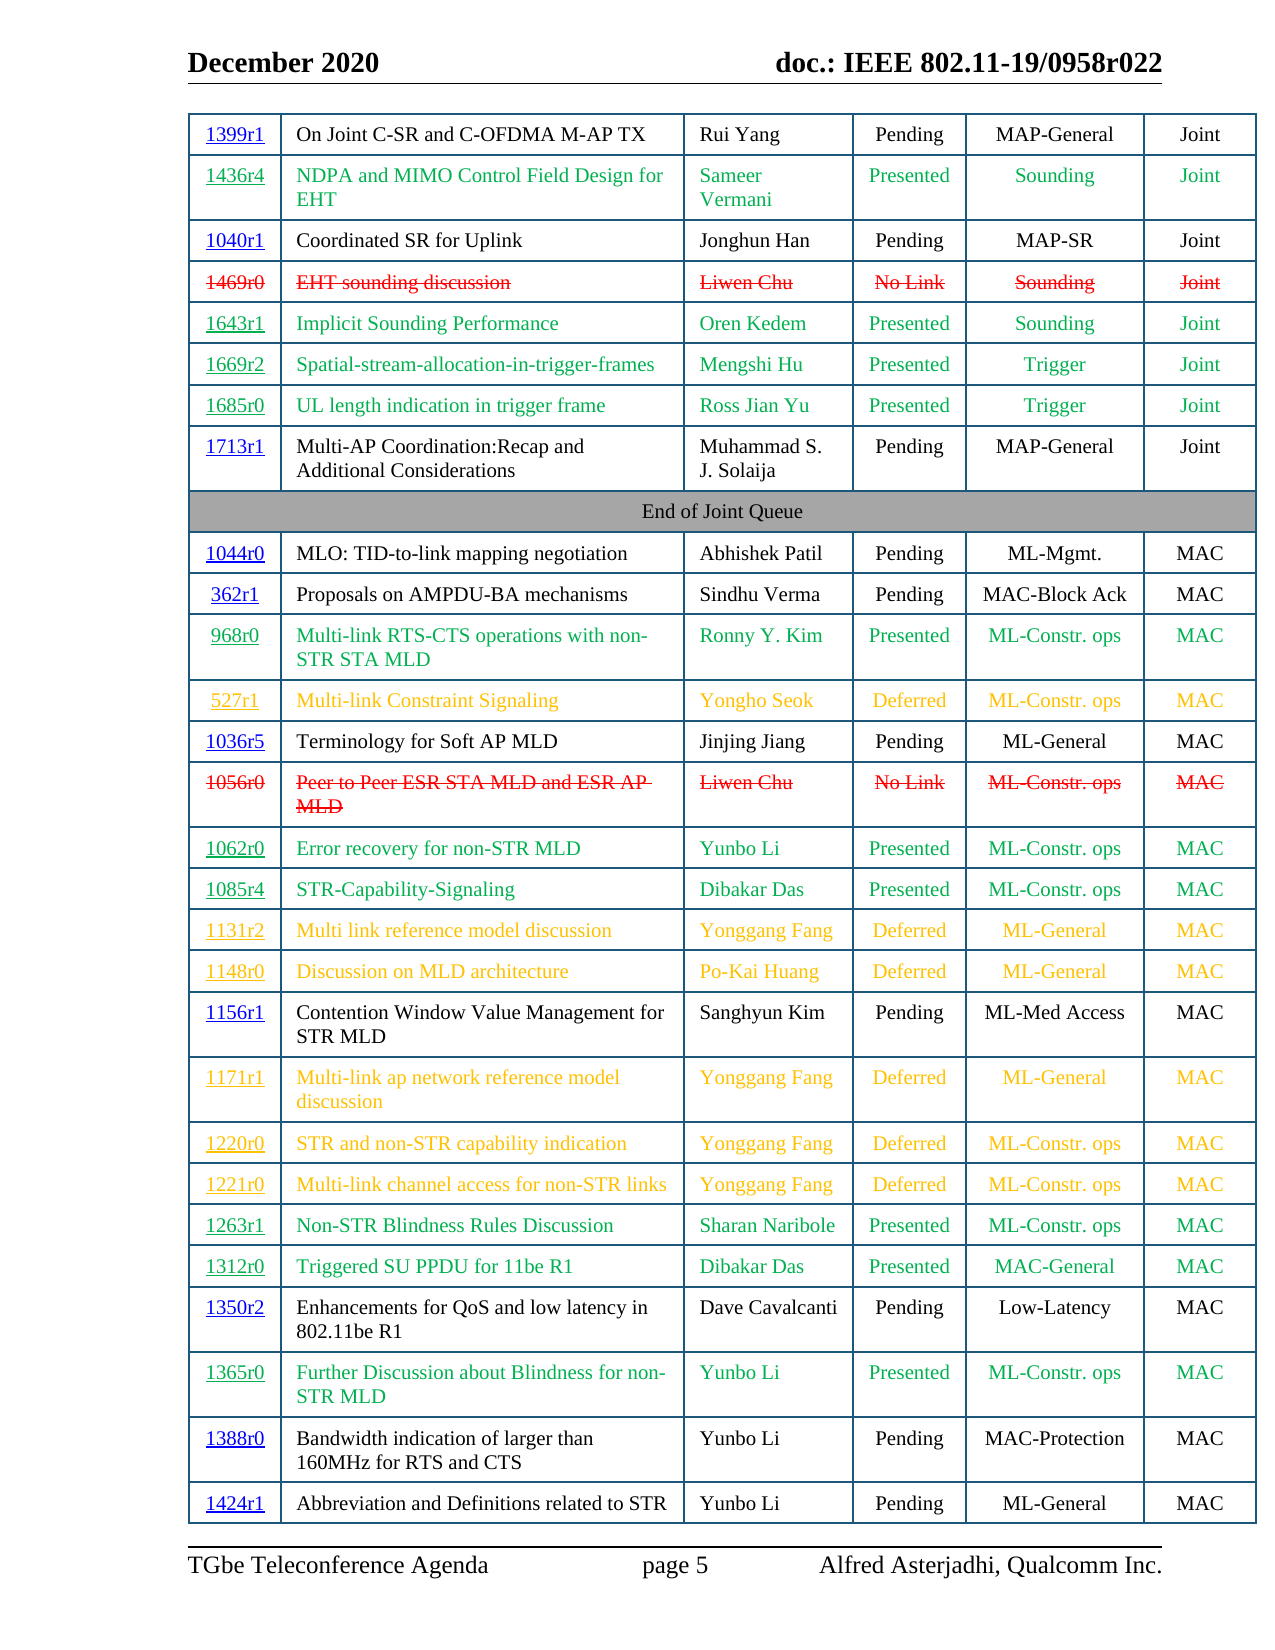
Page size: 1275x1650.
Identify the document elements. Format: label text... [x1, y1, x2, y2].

table_cell 1156r1 [190, 993, 280, 1056]
table_cell 1436r4 [190, 156, 280, 219]
table_cell Abbreviation and Definitions related to STR [282, 1483, 683, 1522]
table_cell Presented [854, 344, 965, 383]
table_cell MAC [1145, 1205, 1255, 1244]
table_cell Pending [854, 993, 965, 1056]
table_cell Jonghun Han [685, 221, 852, 260]
table_cell Bandwidth indication of larger than 160MHz for RTS and CTS [282, 1418, 683, 1481]
table_cell MLO: TID-to-link mapping negotiation [282, 533, 683, 572]
table_cell 1131r2 [190, 910, 280, 949]
table_cell 1469r0 [190, 262, 280, 301]
table_cell Rui Yang [685, 115, 852, 154]
table_cell ML-Constr. ops [967, 1205, 1143, 1244]
table_cell Joint [1145, 427, 1255, 490]
table_cell Presented [854, 303, 965, 342]
table_cell Sharan Naribole [685, 1205, 852, 1244]
table_cell Peer to Peer ESR STA MLD and ESR AP MLD [282, 763, 683, 826]
table_cell Deferred [854, 1123, 965, 1162]
table_cell Discussion on MLD architecture [282, 951, 683, 991]
table_cell 1220r0 [190, 1123, 280, 1162]
table_cell Liwen Chu [685, 763, 852, 826]
table_cell Presented [854, 869, 965, 908]
table_cell Mengshi Hu [685, 344, 852, 383]
table_cell Sounding [967, 262, 1143, 301]
table_cell ML-General [967, 951, 1143, 991]
table_cell 1399r1 [190, 115, 280, 154]
table_cell ML-General [967, 1058, 1143, 1121]
table_cell Error recovery for non-STR MLD [282, 828, 683, 867]
table_cell Joint [1145, 115, 1255, 154]
table_cell 362r1 [190, 574, 280, 613]
table_cell Spatial-stream-allocation-in-trigger-frames [282, 344, 683, 383]
table_cell ML-Mgmt. [967, 533, 1143, 572]
table_cell Terminology for Soft AP MLD [282, 722, 683, 761]
table_cell Sounding [967, 156, 1143, 219]
table_cell Joint [1145, 262, 1255, 301]
table_cell Implicit Sounding Performance [282, 303, 683, 342]
table_cell 1036r5 [190, 722, 280, 761]
table_cell 1221r0 [190, 1164, 280, 1203]
table_cell Multi-link channel access for non-STR links [282, 1164, 683, 1203]
table_cell Trigger [967, 344, 1143, 383]
table_cell 1263r1 [190, 1205, 280, 1244]
table_cell Yunbo Li [685, 1353, 852, 1416]
table_cell Low-Latency [967, 1288, 1143, 1351]
table_cell ML-General [967, 722, 1143, 761]
table_cell ML-General [967, 910, 1143, 949]
table_cell 1312r0 [190, 1246, 280, 1286]
table_cell Deferred [854, 1164, 965, 1203]
table_cell No Link [854, 262, 965, 301]
table_cell MAP-SR [967, 221, 1143, 260]
table_cell Yongho Seok [685, 681, 852, 719]
table_cell ML-Constr. ops [967, 681, 1143, 719]
table_cell 1062r0 [190, 828, 280, 867]
table_cell Pending [854, 722, 965, 761]
table_cell MAC [1145, 828, 1255, 867]
table_cell Yunbo Li [685, 828, 852, 867]
table_cell Oren Kedem [685, 303, 852, 342]
table_cell MAC [1145, 910, 1255, 949]
table_cell On Joint C-SR and C-OFDMA M-AP TX [282, 115, 683, 154]
table_cell MAC [1145, 1483, 1255, 1522]
table_cell Deferred [854, 681, 965, 719]
table_cell 1643r1 [190, 303, 280, 342]
table_cell MAC [1145, 1058, 1255, 1121]
table_cell Deferred [854, 951, 965, 991]
table_cell Yunbo Li [685, 1483, 852, 1522]
table_cell Liwen Chu [685, 262, 852, 301]
table_cell MAC [1145, 1288, 1255, 1351]
table_cell 1148r0 [190, 951, 280, 991]
table_cell Joint [1145, 386, 1255, 424]
table_cell ML-Constr. ops [967, 1123, 1143, 1162]
table_cell 1040r1 [190, 221, 280, 260]
table_cell Dave Cavalcanti [685, 1288, 852, 1351]
table_cell Triggered SU PPDU for 11be R1 [282, 1246, 683, 1286]
table_cell Multi-link RTS-CTS operations with non-STR STA MLD [282, 615, 683, 678]
table_cell Proposals on AMPDU-BA mechanisms [282, 574, 683, 613]
table_cell Presented [854, 386, 965, 424]
table_cell Presented [854, 615, 965, 678]
table_cell Sounding [967, 303, 1143, 342]
table_cell Yonggang Fang [685, 1164, 852, 1203]
table_cell MAC-General [967, 1246, 1143, 1286]
table_cell Non-STR Blindness Rules Discussion [282, 1205, 683, 1244]
table_cell 527r1 [190, 681, 280, 719]
table_cell Pending [854, 574, 965, 613]
table_cell ML-Constr. ops [967, 763, 1143, 826]
table_cell 968r0 [190, 615, 280, 678]
table_cell Pending [854, 427, 965, 490]
table_cell Pending [854, 1483, 965, 1522]
table_cell MAC [1145, 1353, 1255, 1416]
table_cell ML-Constr. ops [967, 1353, 1143, 1416]
table_cell Joint [1145, 303, 1255, 342]
table_cell Yonggang Fang [685, 1123, 852, 1162]
table_cell Pending [854, 533, 965, 572]
table_cell STR-Capability-Signaling [282, 869, 683, 908]
table_cell Multi-link ap network reference model discussion [282, 1058, 683, 1121]
table_cell Yunbo Li [685, 1418, 852, 1481]
table_cell 1171r1 [190, 1058, 280, 1121]
table_cell ML-General [967, 1483, 1143, 1522]
table_cell 1713r1 [190, 427, 280, 490]
table_cell Abhishek Patil [685, 533, 852, 572]
table_cell Multi link reference model discussion [282, 910, 683, 949]
table_cell No Link [854, 763, 965, 826]
table_cell MAC [1145, 1418, 1255, 1481]
table_cell 1350r2 [190, 1288, 280, 1351]
table_cell Jinjing Jiang [685, 722, 852, 761]
table_cell Contention Window Value Management for STR MLD [282, 993, 683, 1056]
table_cell Pending [854, 115, 965, 154]
table_cell Deferred [854, 910, 965, 949]
table_cell Enhancements for QoS and low latency in 802.11be R1 [282, 1288, 683, 1351]
table_cell ML-Constr. ops [967, 615, 1143, 678]
table_cell MAC [1145, 615, 1255, 678]
table_cell MAC-Protection [967, 1418, 1143, 1481]
table_cell MAC-Block Ack [967, 574, 1143, 613]
table_cell MAC [1145, 722, 1255, 761]
table_cell Po-Kai Huang [685, 951, 852, 991]
table_cell MAC [1145, 1123, 1255, 1162]
table_cell MAC [1145, 533, 1255, 572]
table_cell STR and non-STR capability indication [282, 1123, 683, 1162]
table_cell EHT sounding discussion [282, 262, 683, 301]
table_cell MAC [1145, 1164, 1255, 1203]
table_cell Pending [854, 1418, 965, 1481]
table_cell Sanghyun Kim [685, 993, 852, 1056]
table_cell 1388r0 [190, 1418, 280, 1481]
table_cell Multi-AP Coordination:Recap and Additional Considerations [282, 427, 683, 490]
table_cell Ronny Y. Kim [685, 615, 852, 678]
table_cell Yonggang Fang [685, 1058, 852, 1121]
table_cell MAC [1145, 1246, 1255, 1286]
table_cell 1044r0 [190, 533, 280, 572]
table_cell ML-Constr. ops [967, 1164, 1143, 1203]
table_cell Coordinated SR for Uplink [282, 221, 683, 260]
table_cell Joint [1145, 156, 1255, 219]
table_cell Presented [854, 1205, 965, 1244]
table_cell Multi-link Constraint Signaling [282, 681, 683, 719]
table_cell Yonggang Fang [685, 910, 852, 949]
table_cell Dibakar Das [685, 1246, 852, 1286]
table_cell MAP-General [967, 427, 1143, 490]
table_cell ML-Constr. ops [967, 869, 1143, 908]
table_cell Presented [854, 1353, 965, 1416]
table_cell Joint [1145, 344, 1255, 383]
table_cell MAC [1145, 574, 1255, 613]
table_cell End of Joint Queue [190, 492, 1255, 531]
table_cell MAC [1145, 869, 1255, 908]
table_cell Sindhu Verma [685, 574, 852, 613]
table_cell Presented [854, 156, 965, 219]
table_cell Pending [854, 221, 965, 260]
table_cell Sameer Vermani [685, 156, 852, 219]
table_cell MAC [1145, 993, 1255, 1056]
table_cell Trigger [967, 386, 1143, 424]
table_cell MAC [1145, 681, 1255, 719]
table_cell Presented [854, 1246, 965, 1286]
table_cell 1056r0 [190, 763, 280, 826]
table_cell 1424r1 [190, 1483, 280, 1522]
table_cell 1685r0 [190, 386, 280, 424]
table_cell 1365r0 [190, 1353, 280, 1416]
table_cell NDPA and MIMO Control Field Design for EHT [282, 156, 683, 219]
table_cell ML-Constr. ops [967, 828, 1143, 867]
table_cell Dibakar Das [685, 869, 852, 908]
table_cell Joint [1145, 221, 1255, 260]
table_cell ML-Med Access [967, 993, 1143, 1056]
table_cell UL length indication in trigger frame [282, 386, 683, 424]
table_cell Ross Jian Yu [685, 386, 852, 424]
table_cell 1085r4 [190, 869, 280, 908]
table_cell MAP-General [967, 115, 1143, 154]
table_cell Further Discussion about Blindness for non-STR MLD [282, 1353, 683, 1416]
table_cell Pending [854, 1288, 965, 1351]
table_cell Deferred [854, 1058, 965, 1121]
table_cell Presented [854, 828, 965, 867]
table_cell 1669r2 [190, 344, 280, 383]
table_cell MAC [1145, 951, 1255, 991]
table_cell Muhammad S. J. Solaija [685, 427, 852, 490]
table_cell MAC [1145, 763, 1255, 826]
